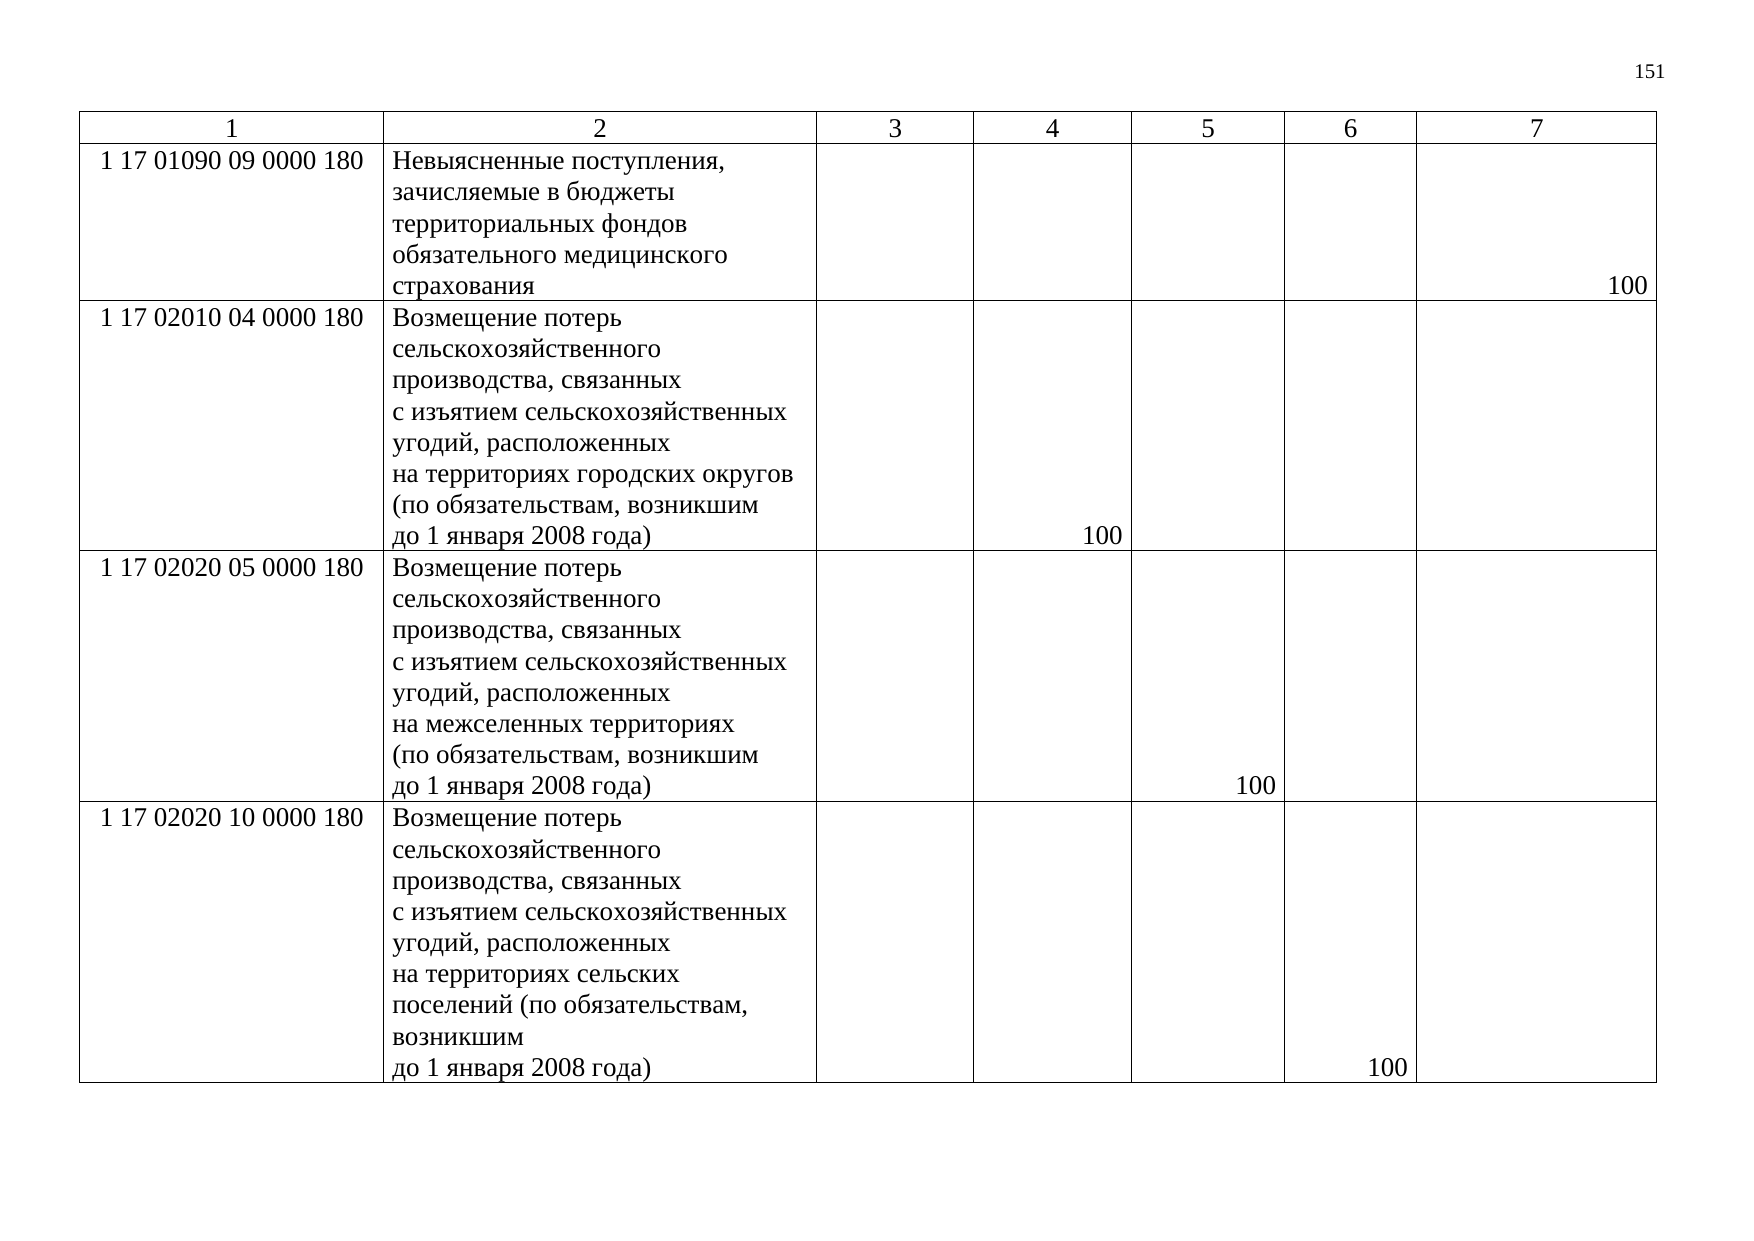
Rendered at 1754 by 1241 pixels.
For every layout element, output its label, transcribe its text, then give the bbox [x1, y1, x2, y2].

table_header 2 [384, 112, 816, 143]
table_cell [974, 551, 1131, 801]
table_cell 1 17 02010 04 0000 180 [80, 301, 383, 550]
table_cell 100 [1132, 551, 1284, 801]
table_cell [1285, 551, 1416, 801]
table_header 1 [80, 112, 383, 143]
table_cell [1132, 802, 1284, 1082]
table_cell [817, 551, 973, 801]
table_header 4 [974, 112, 1131, 143]
table_cell [1417, 301, 1656, 550]
table_cell Возмещение потерь сельскохозяйственного производства, связанных с изъятием сельскохозяйственных угодий, расположенных на межселенных территориях (по обязательствам, возникшим до 1 января 2008 года) [384, 551, 816, 801]
table_cell 100 [1285, 802, 1416, 1082]
table_header 7 [1417, 112, 1656, 143]
table_cell 1 17 02020 05 0000 180 [80, 551, 383, 801]
table_cell 1 17 02020 10 0000 180 [80, 802, 383, 1082]
table_cell [1285, 144, 1416, 300]
table_cell [974, 802, 1131, 1082]
table_cell Невыясненные поступления, зачисляемые в бюджеты территориальных фондов обязательного медицинского страхования [384, 144, 816, 300]
table_cell Возмещение потерь сельскохозяйственного производства, связанных с изъятием сельскохозяйственных угодий, расположенных на территориях городских округов (по обязательствам, возникшим до 1 января 2008 года) [384, 301, 816, 550]
table_cell [1417, 551, 1656, 801]
table_header 6 [1285, 112, 1416, 143]
table_cell [1417, 802, 1656, 1082]
table_header 3 [817, 112, 973, 143]
table_cell [817, 802, 973, 1082]
table_cell Возмещение потерь сельскохозяйственного производства, связанных с изъятием сельскохозяйственных угодий, расположенных на территориях сельских поселений (по обязательствам, возникшим до 1 января 2008 года) [384, 802, 816, 1082]
table_cell [1132, 144, 1284, 300]
table_cell [817, 144, 973, 300]
table_cell 1 17 01090 09 0000 180 [80, 144, 383, 300]
table_cell 100 [974, 301, 1131, 550]
table_cell [974, 144, 1131, 300]
table_cell [1132, 301, 1284, 550]
table_header 5 [1132, 112, 1284, 143]
table_cell 100 [1417, 144, 1656, 300]
table_cell [817, 301, 973, 550]
table_cell [1285, 301, 1416, 550]
